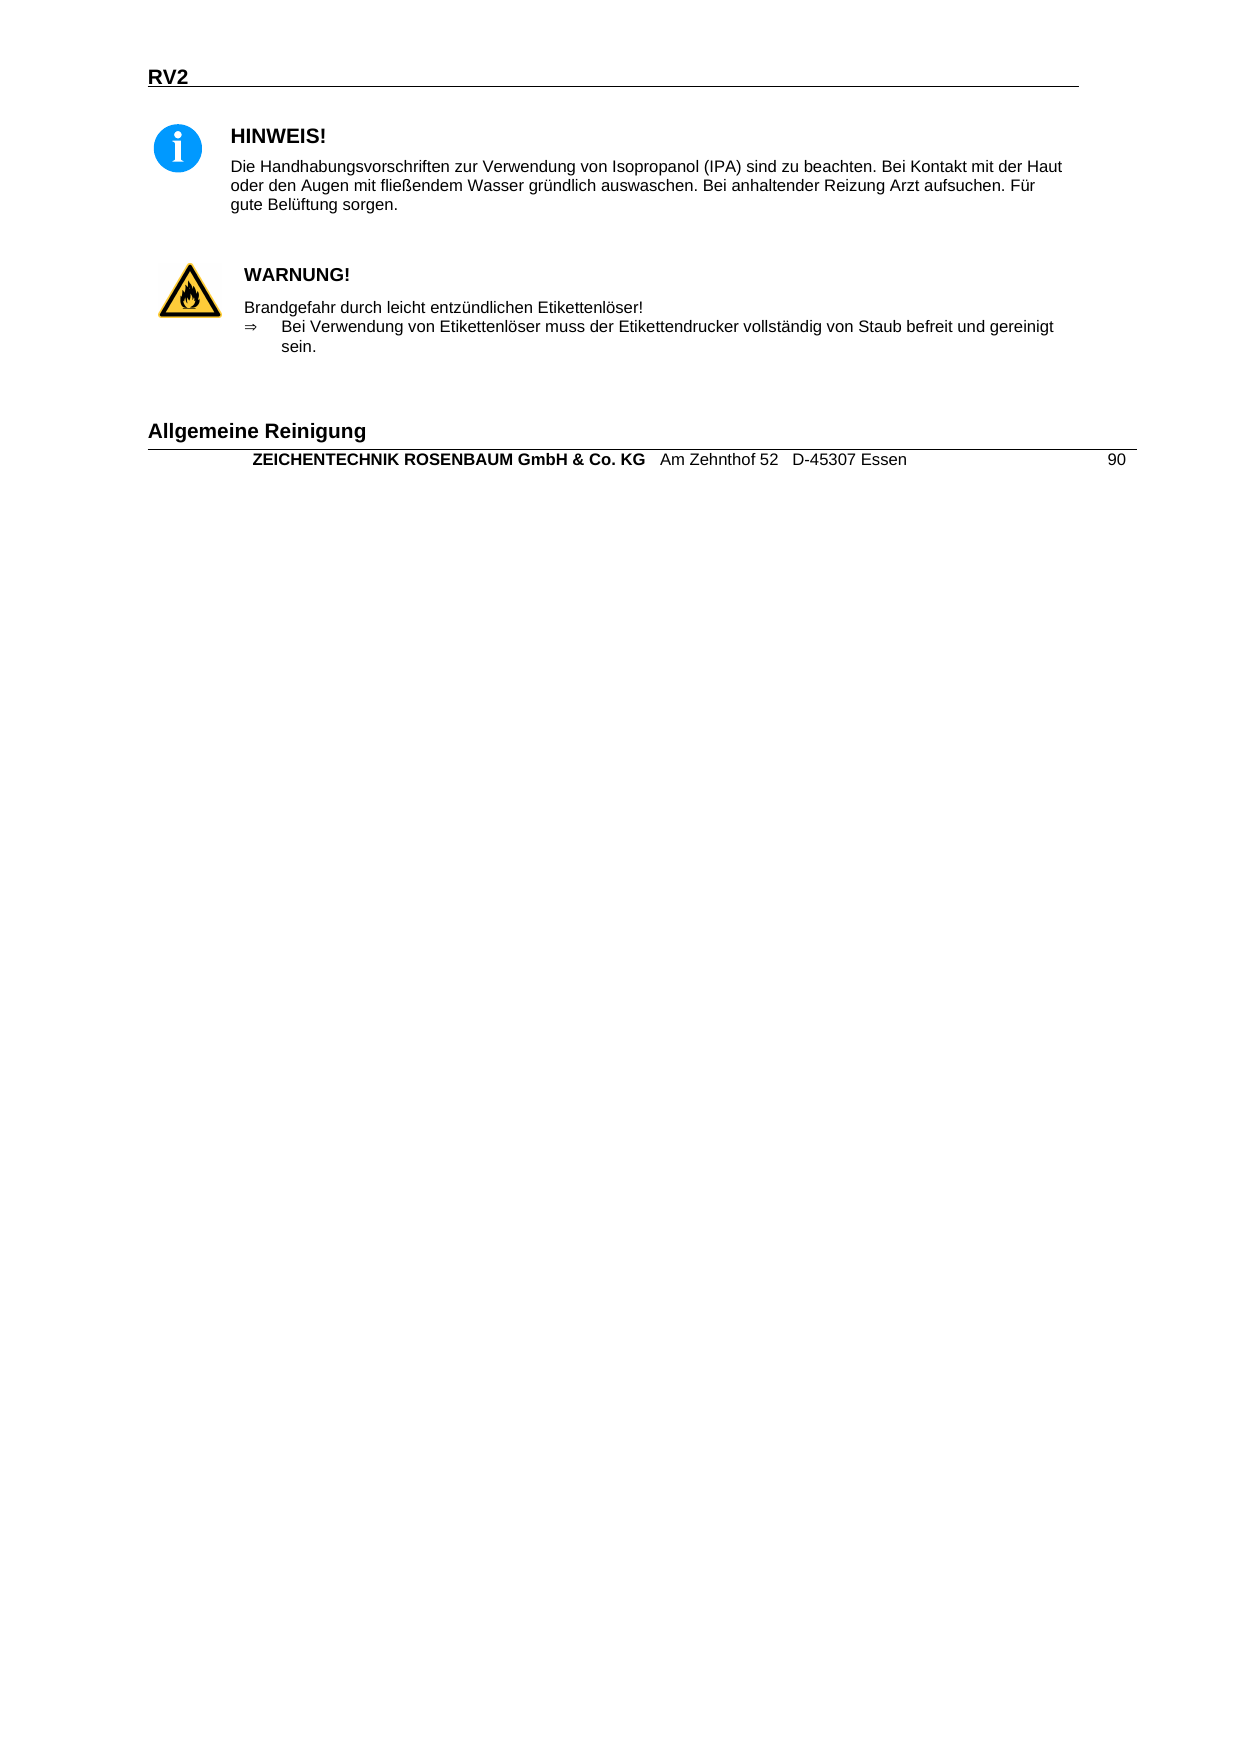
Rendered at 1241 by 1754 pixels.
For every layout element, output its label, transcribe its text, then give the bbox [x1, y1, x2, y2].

text Allgemeine Reinigung [148, 419, 1092, 443]
table_header [148, 118, 224, 220]
table_header HINWEIS! Die Handhabungsvorschriften zur Verwendung von Isopropanol (IPA) sind zu beachten. Bei Kontakt mit der Haut oder den Augen mit fließendem Wasser gründlich auswaschen. Bei anhaltender Reizung Arzt aufsuchen. Für gute Belüftung sorgen. [224, 118, 1077, 220]
picture [158, 263, 222, 318]
table_header WARNUNG! Brandgefahr durch leicht entzündlichen Etikettenlöser! Bei Verwendung von Etikettenlöser muss der Etikettendrucker vollständig von Staub befreit und gereinigt sein. [233, 258, 1092, 368]
table_header [148, 258, 233, 368]
